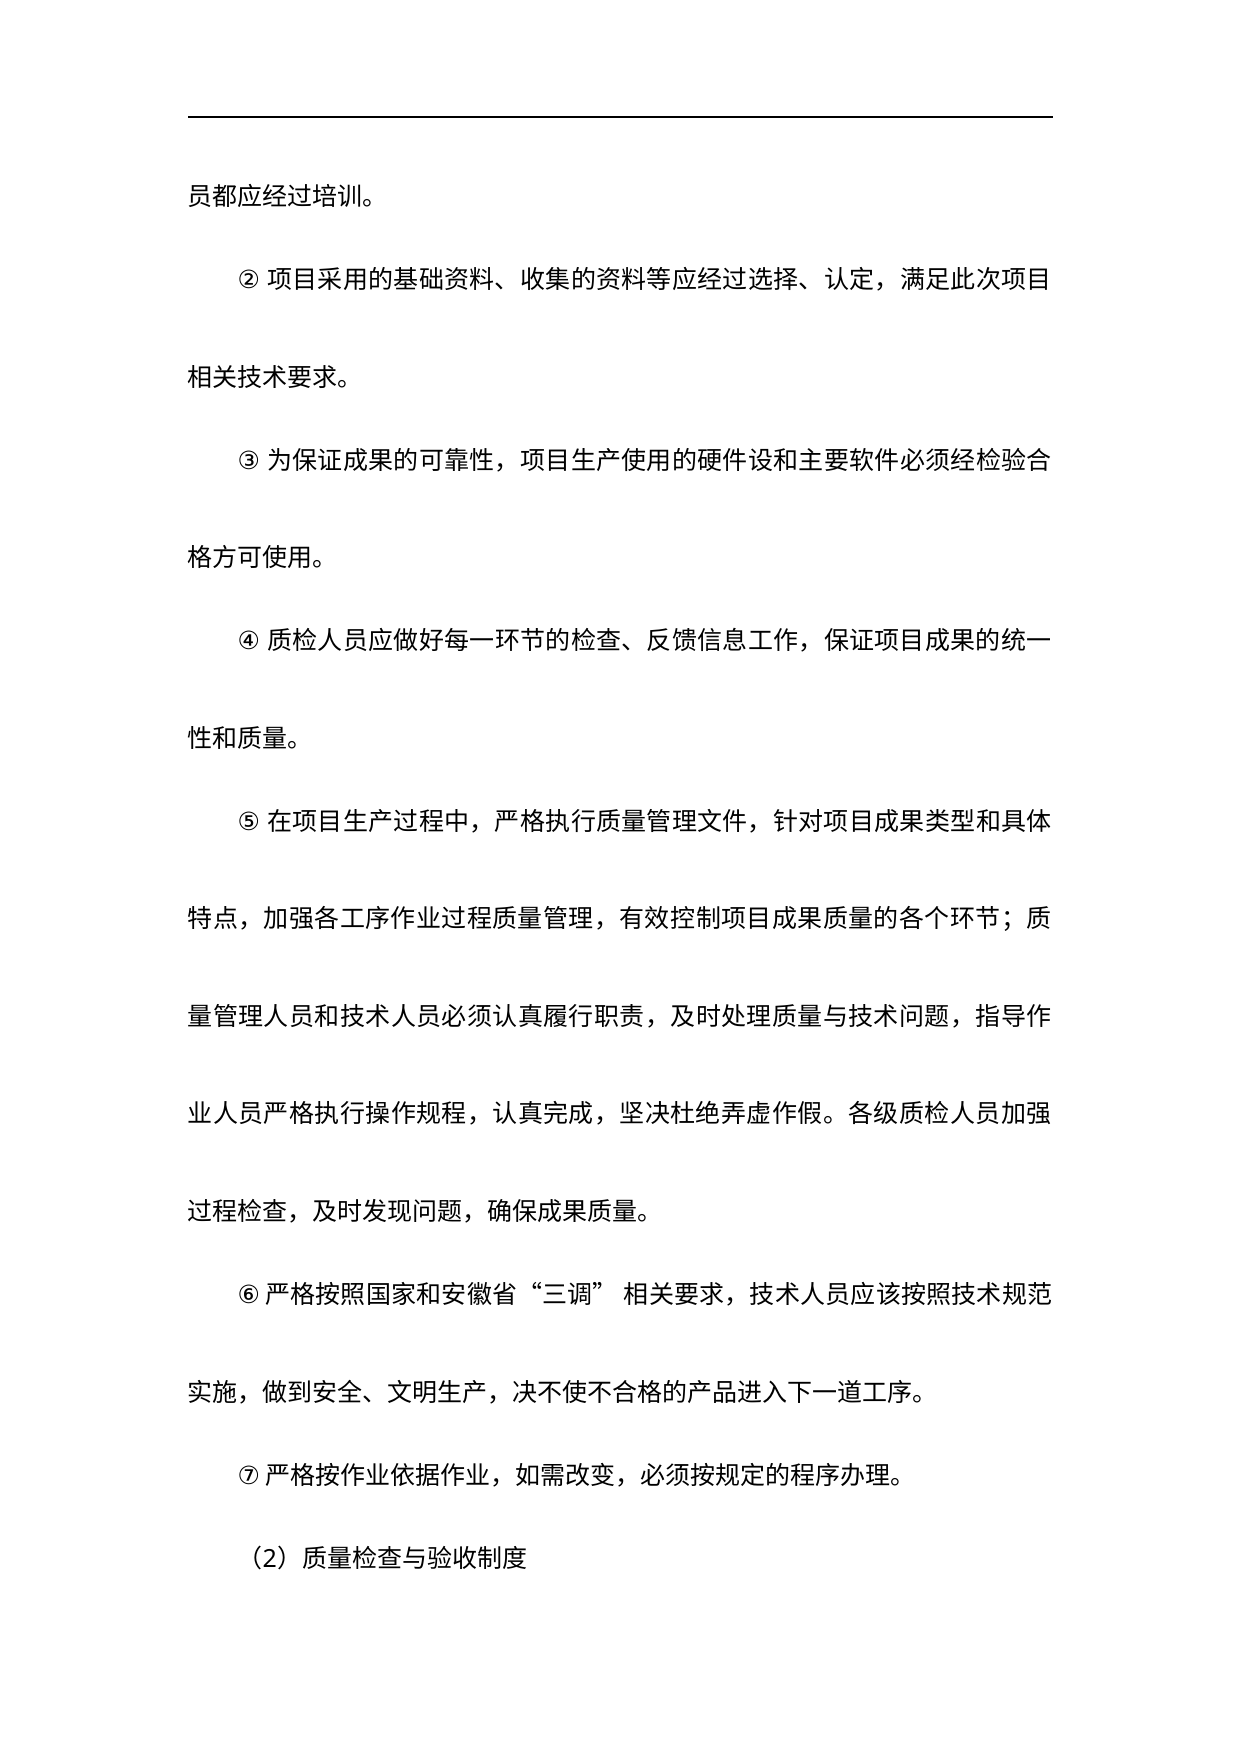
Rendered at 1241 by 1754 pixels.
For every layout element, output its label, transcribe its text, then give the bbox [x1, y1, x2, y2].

text ④ 质检人员应做好每一环节的检查、反馈信息工作，保证项目成果的统一性和质量。 [187, 606, 1053, 769]
text ⑦严格按作业依据作业，如需改变，必须按规定的程序办理。 [187, 1441, 1053, 1506]
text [187, 162, 1053, 227]
text ⑥严格按照国家和安徽省“三调” 相关要求，技术人员应该按照技术规范实施，做到安全、文明生产，决不使不合格的产品进入下一道工序。 [187, 1260, 1053, 1423]
text ⑤ 在项目生产过程中，严格执行质量管理文件，针对项目成果类型和具体特点，加强各工序作业过程质量管理，有效控制项目成果质量的各个环节；质量管理人员和技术人员必须认真履行职责，及时处理质量与技术问题，指导作业人员严格执行操作规程，认真完成，坚决杜绝弄虚作假。各级质检人员加强过程检查，及时发现问题，确保成果质量。 [187, 787, 1053, 1242]
text （2）质量检查与验收制度 [187, 1524, 1053, 1589]
text ③ 为保证成果的可靠性，项目生产使用的硬件设和主要软件必须经检验合格方可使用。 [187, 426, 1053, 588]
text ② 项目采用的基础资料、收集的资料等应经过选择、认定，满足此次项目相关技术要求。 [187, 245, 1053, 408]
